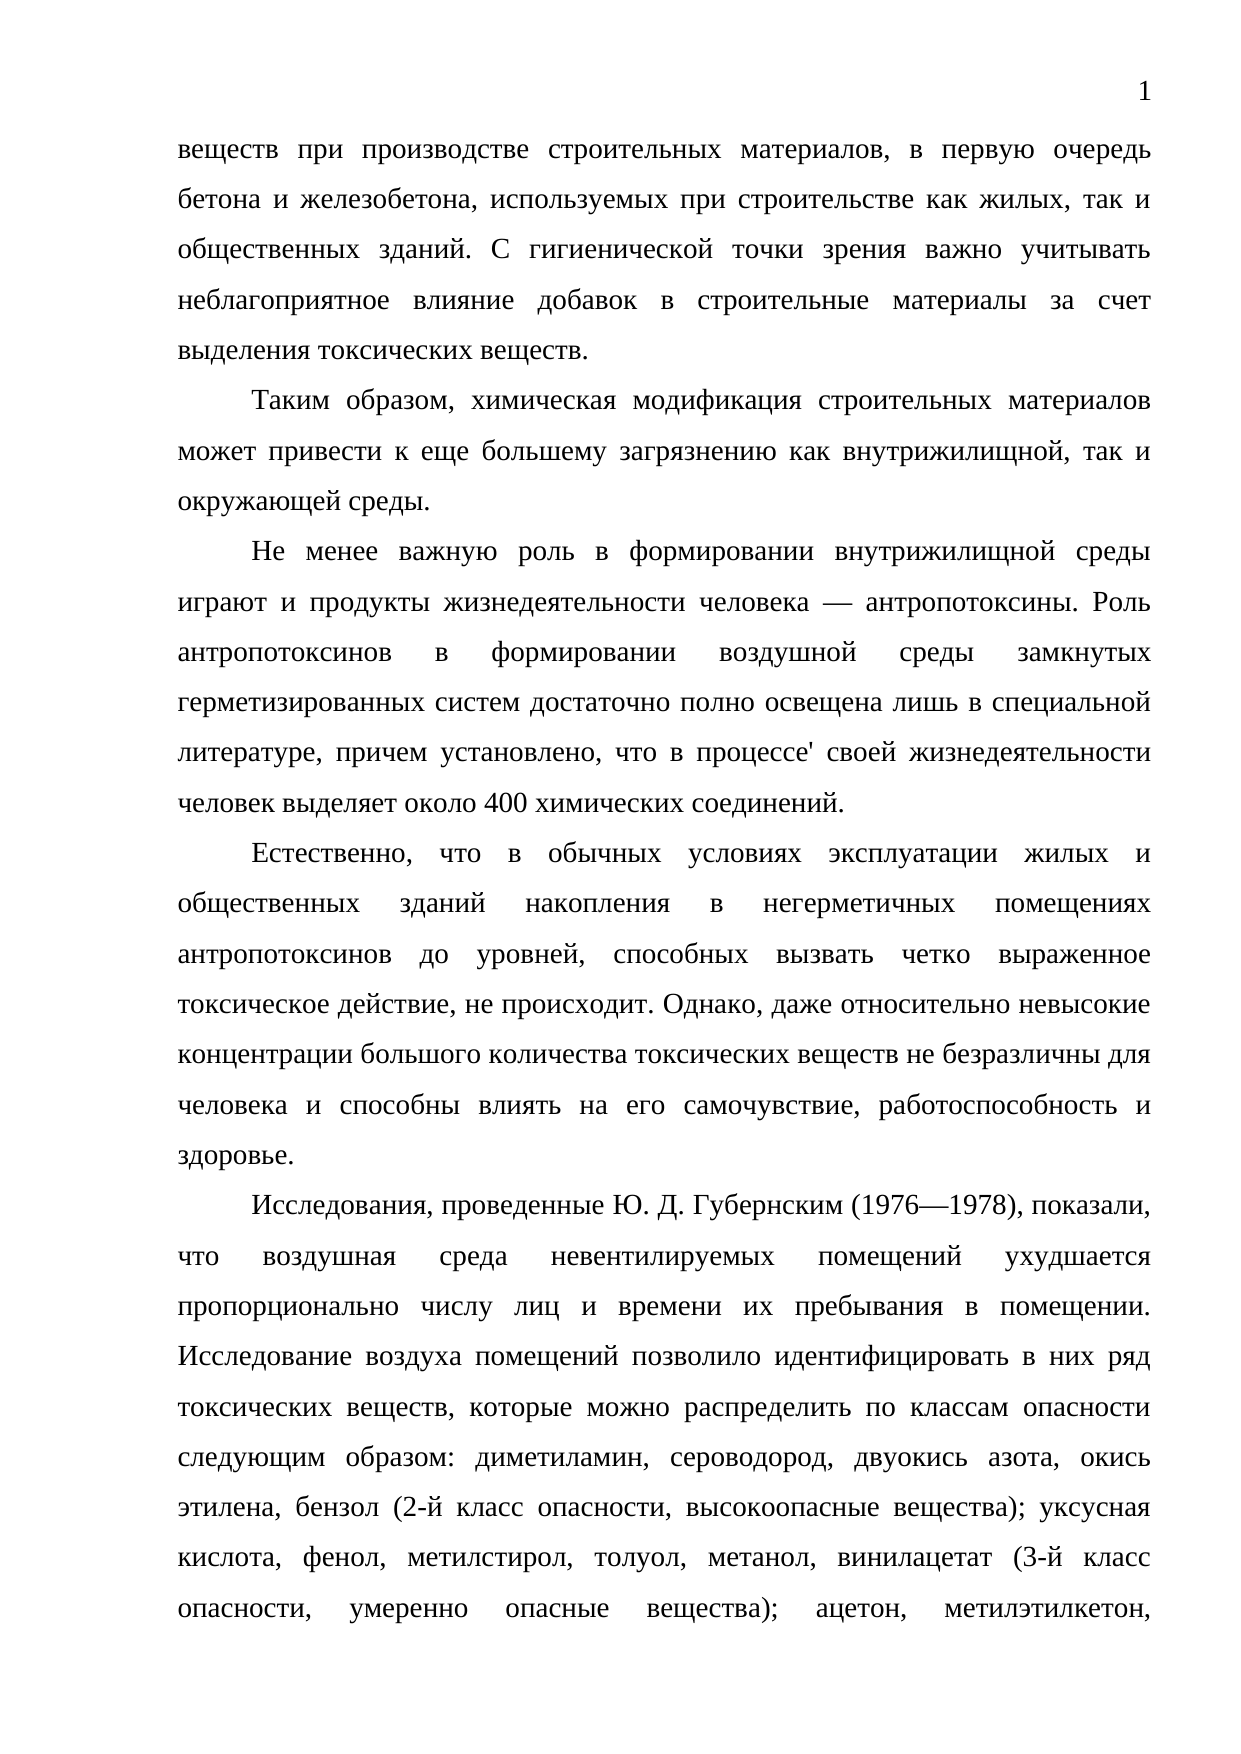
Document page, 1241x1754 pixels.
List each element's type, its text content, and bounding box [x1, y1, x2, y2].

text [177, 1187, 1152, 1623]
text Естественно, что в обычных условиях эксплуатации жилых и общественных зданий накопления в негерметичных помещениях антропотоксинов до уровней, способных вызвать четко выраженное токсическое действие, не происходит. Однако, даже относительно невысокие концентрации большого количества токсических веществ не безразличны для человека и способны влиять на его самочувствие, работоспособность и здоровье. [177, 835, 1152, 1171]
text Таким образом, химическая модификация строительных материалов может привести к еще большему загрязнению как внутрижилищной, так и окружающей среды. [177, 382, 1152, 517]
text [177, 131, 1152, 366]
text Не менее важную роль в формировании внутрижилищной среды играют и продукты жизнедеятельности человека — антропотоксины. Роль антропотоксинов в формировании воздушной среды замкнутых герметизированных систем достаточно полно освещена лишь в специальной литературе, причем установлено, что в процессе' своей жизнедеятельности человек выделяет около 400 химических соединений. [177, 533, 1152, 818]
